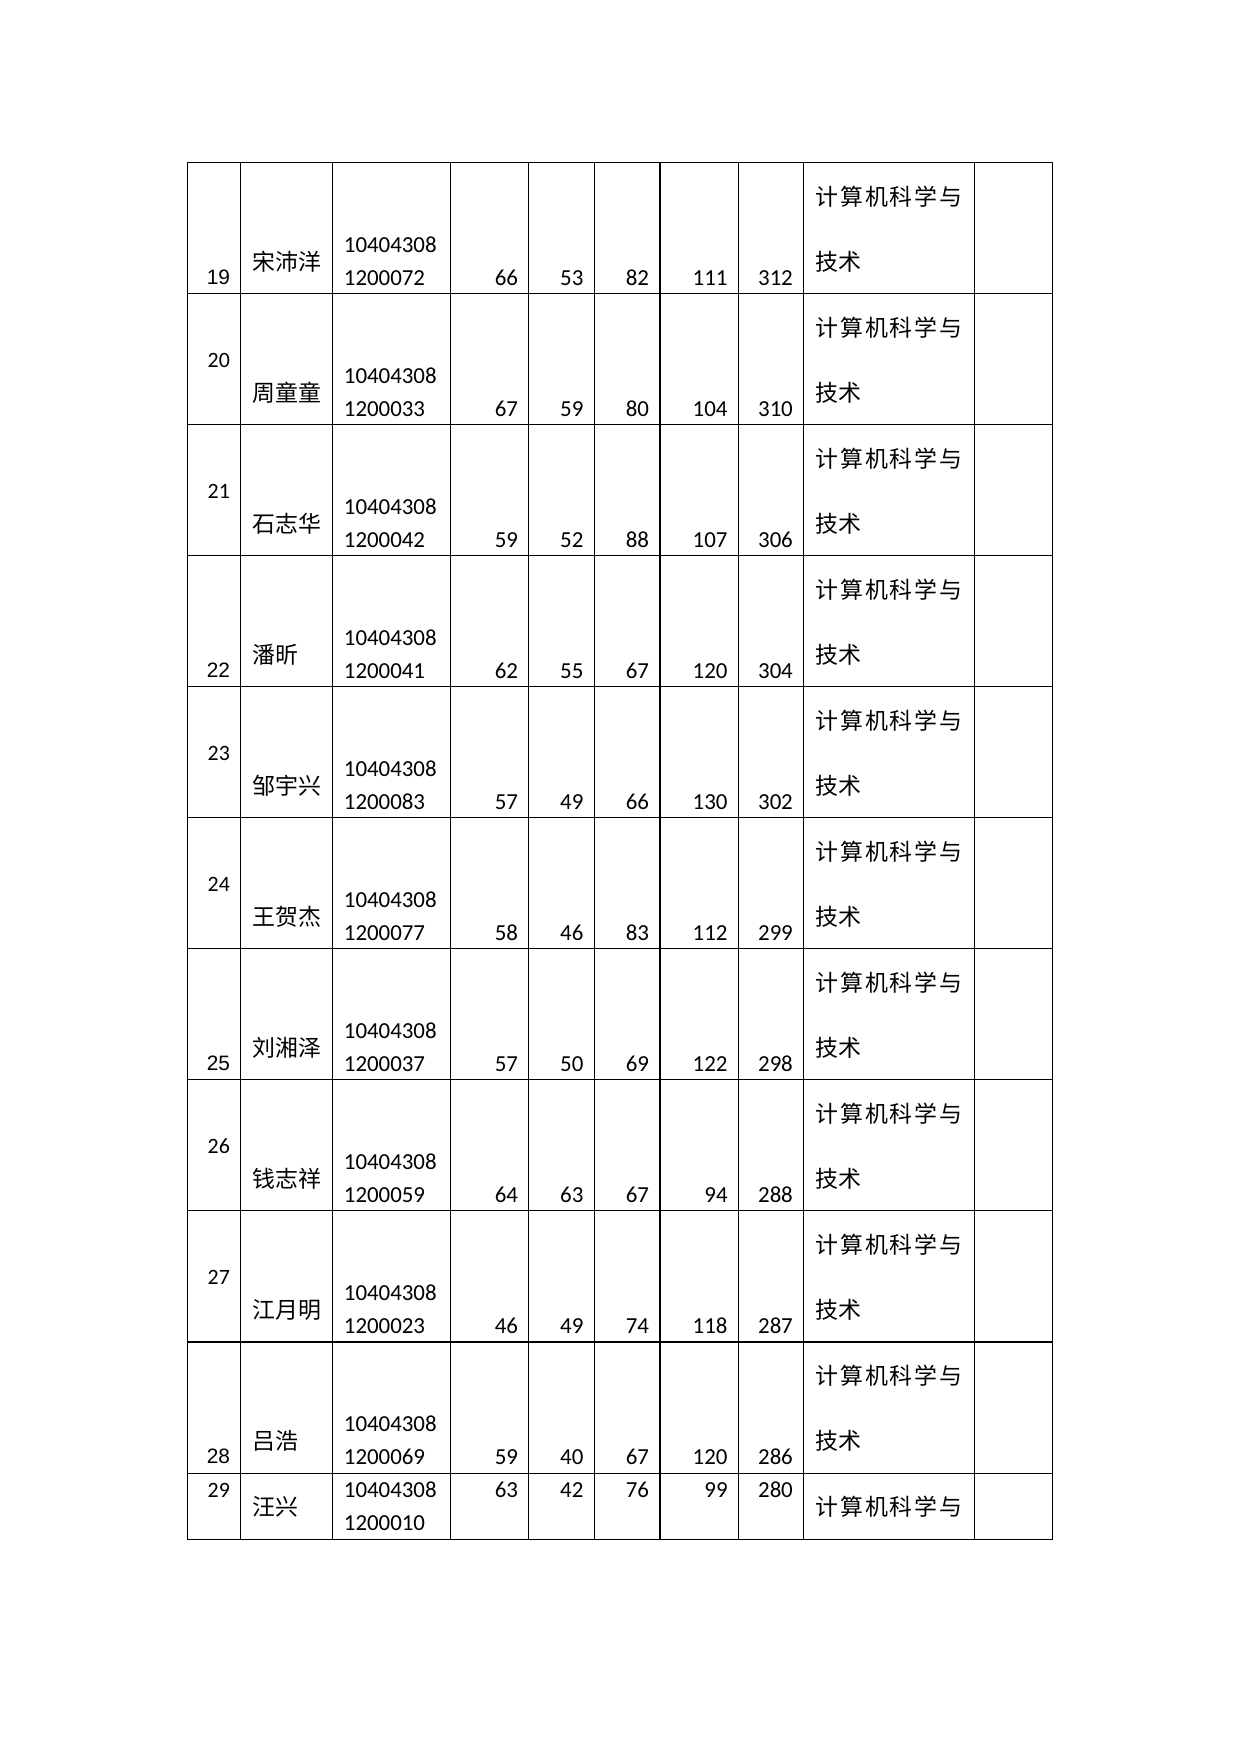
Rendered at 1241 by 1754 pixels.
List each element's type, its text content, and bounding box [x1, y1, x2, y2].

table_cell 67 [595, 1080, 659, 1210]
table_cell 计算机科学与技术 [804, 556, 974, 686]
table_cell 42 [529, 1474, 594, 1538]
table_cell [975, 1343, 1052, 1472]
table_cell 52 [529, 425, 594, 555]
table_cell 24 [188, 818, 240, 948]
table_cell 石志华 [241, 425, 332, 555]
table_cell 104043081200023 [333, 1211, 450, 1341]
table_cell 104043081200041 [333, 556, 450, 686]
table_cell 46 [529, 818, 594, 948]
table_cell 104043081200069 [333, 1343, 450, 1472]
table_cell 计算机科学与技术 [804, 1343, 974, 1472]
table_cell 潘昕 [241, 556, 332, 686]
table_cell [975, 425, 1052, 555]
table_cell 计算机科学与技术 [804, 163, 974, 293]
table_cell 计算机科学与技术 [804, 425, 974, 555]
table_cell 120 [661, 556, 738, 686]
table_cell 118 [661, 1211, 738, 1341]
table_cell 111 [661, 163, 738, 293]
table_cell 88 [595, 425, 659, 555]
table_cell 104 [661, 294, 738, 424]
table_cell 邹宇兴 [241, 687, 332, 817]
table_cell 104043081200083 [333, 687, 450, 817]
table_cell 74 [595, 1211, 659, 1341]
table_cell 104043081200077 [333, 818, 450, 948]
table_cell 57 [451, 687, 528, 817]
table_cell 64 [451, 1080, 528, 1210]
table_cell 46 [451, 1211, 528, 1341]
table_cell 计算机科学与技术 [804, 1211, 974, 1341]
table_cell 288 [739, 1080, 803, 1210]
table_cell 49 [529, 1211, 594, 1341]
table_cell 25 [188, 949, 240, 1079]
table_cell 40 [529, 1343, 594, 1472]
table_cell 120 [661, 1343, 738, 1472]
table_cell 59 [451, 1343, 528, 1472]
table_cell 57 [451, 949, 528, 1079]
table_cell 66 [451, 163, 528, 293]
table_cell 计算机科学与技术 [804, 949, 974, 1079]
table_cell 80 [595, 294, 659, 424]
table_cell 299 [739, 818, 803, 948]
table_cell 67 [451, 294, 528, 424]
table_cell 王贺杰 [241, 818, 332, 948]
table_cell 55 [529, 556, 594, 686]
table_cell 99 [661, 1474, 738, 1538]
table_cell 59 [451, 425, 528, 555]
table_cell 94 [661, 1080, 738, 1210]
table_cell 67 [595, 1343, 659, 1472]
table_cell [975, 949, 1052, 1079]
table_cell 107 [661, 425, 738, 555]
table_cell 58 [451, 818, 528, 948]
table_cell 83 [595, 818, 659, 948]
table_cell 104043081200072 [333, 163, 450, 293]
table_cell 82 [595, 163, 659, 293]
table_cell 304 [739, 556, 803, 686]
table_cell 宋沛洋 [241, 163, 332, 293]
table_cell 刘湘泽 [241, 949, 332, 1079]
table_cell 19 [188, 163, 240, 293]
table_cell 104043081200037 [333, 949, 450, 1079]
table_cell 计算机科学与技术 [804, 1474, 974, 1538]
table_cell 计算机科学与技术 [804, 687, 974, 817]
table_cell 112 [661, 818, 738, 948]
table_cell 28 [188, 1343, 240, 1472]
table_cell 吕浩 [241, 1343, 332, 1472]
table_cell 104043081200059 [333, 1080, 450, 1210]
table_cell 306 [739, 425, 803, 555]
table_cell 22 [188, 556, 240, 686]
table_cell 21 [188, 425, 240, 555]
table_cell 67 [595, 556, 659, 686]
table_cell 27 [188, 1211, 240, 1341]
table_cell 计算机科学与技术 [804, 818, 974, 948]
table_cell [975, 1474, 1052, 1538]
table_cell 29 [188, 1474, 240, 1538]
table_cell 50 [529, 949, 594, 1079]
table_cell 62 [451, 556, 528, 686]
table_cell 104043081200042 [333, 425, 450, 555]
table_cell 104043081200033 [333, 294, 450, 424]
table_cell 59 [529, 294, 594, 424]
table_cell [975, 818, 1052, 948]
table_cell 312 [739, 163, 803, 293]
table_cell 周童童 [241, 294, 332, 424]
table_cell 302 [739, 687, 803, 817]
table_cell 江月明 [241, 1211, 332, 1341]
table_cell [975, 163, 1052, 293]
table_cell 计算机科学与技术 [804, 294, 974, 424]
table_cell 66 [595, 687, 659, 817]
table_cell 76 [595, 1474, 659, 1538]
table_cell 63 [529, 1080, 594, 1210]
table_cell 26 [188, 1080, 240, 1210]
table_cell 104043081200010 [333, 1474, 450, 1538]
table_cell 20 [188, 294, 240, 424]
table_cell 63 [451, 1474, 528, 1538]
table_cell 钱志祥 [241, 1080, 332, 1210]
table_cell 计算机科学与技术 [804, 1080, 974, 1210]
table_cell [975, 1080, 1052, 1210]
table_cell 280 [739, 1474, 803, 1538]
table_cell 286 [739, 1343, 803, 1472]
table_cell 汪兴 [241, 1474, 332, 1538]
table_cell 310 [739, 294, 803, 424]
table_cell 69 [595, 949, 659, 1079]
table_cell [975, 294, 1052, 424]
table_cell 287 [739, 1211, 803, 1341]
table_cell 298 [739, 949, 803, 1079]
table_cell 49 [529, 687, 594, 817]
table_cell 23 [188, 687, 240, 817]
table_cell 53 [529, 163, 594, 293]
table_cell [975, 556, 1052, 686]
table_cell [975, 1211, 1052, 1341]
table_cell 122 [661, 949, 738, 1079]
table_cell [975, 687, 1052, 817]
table_cell 130 [661, 687, 738, 817]
